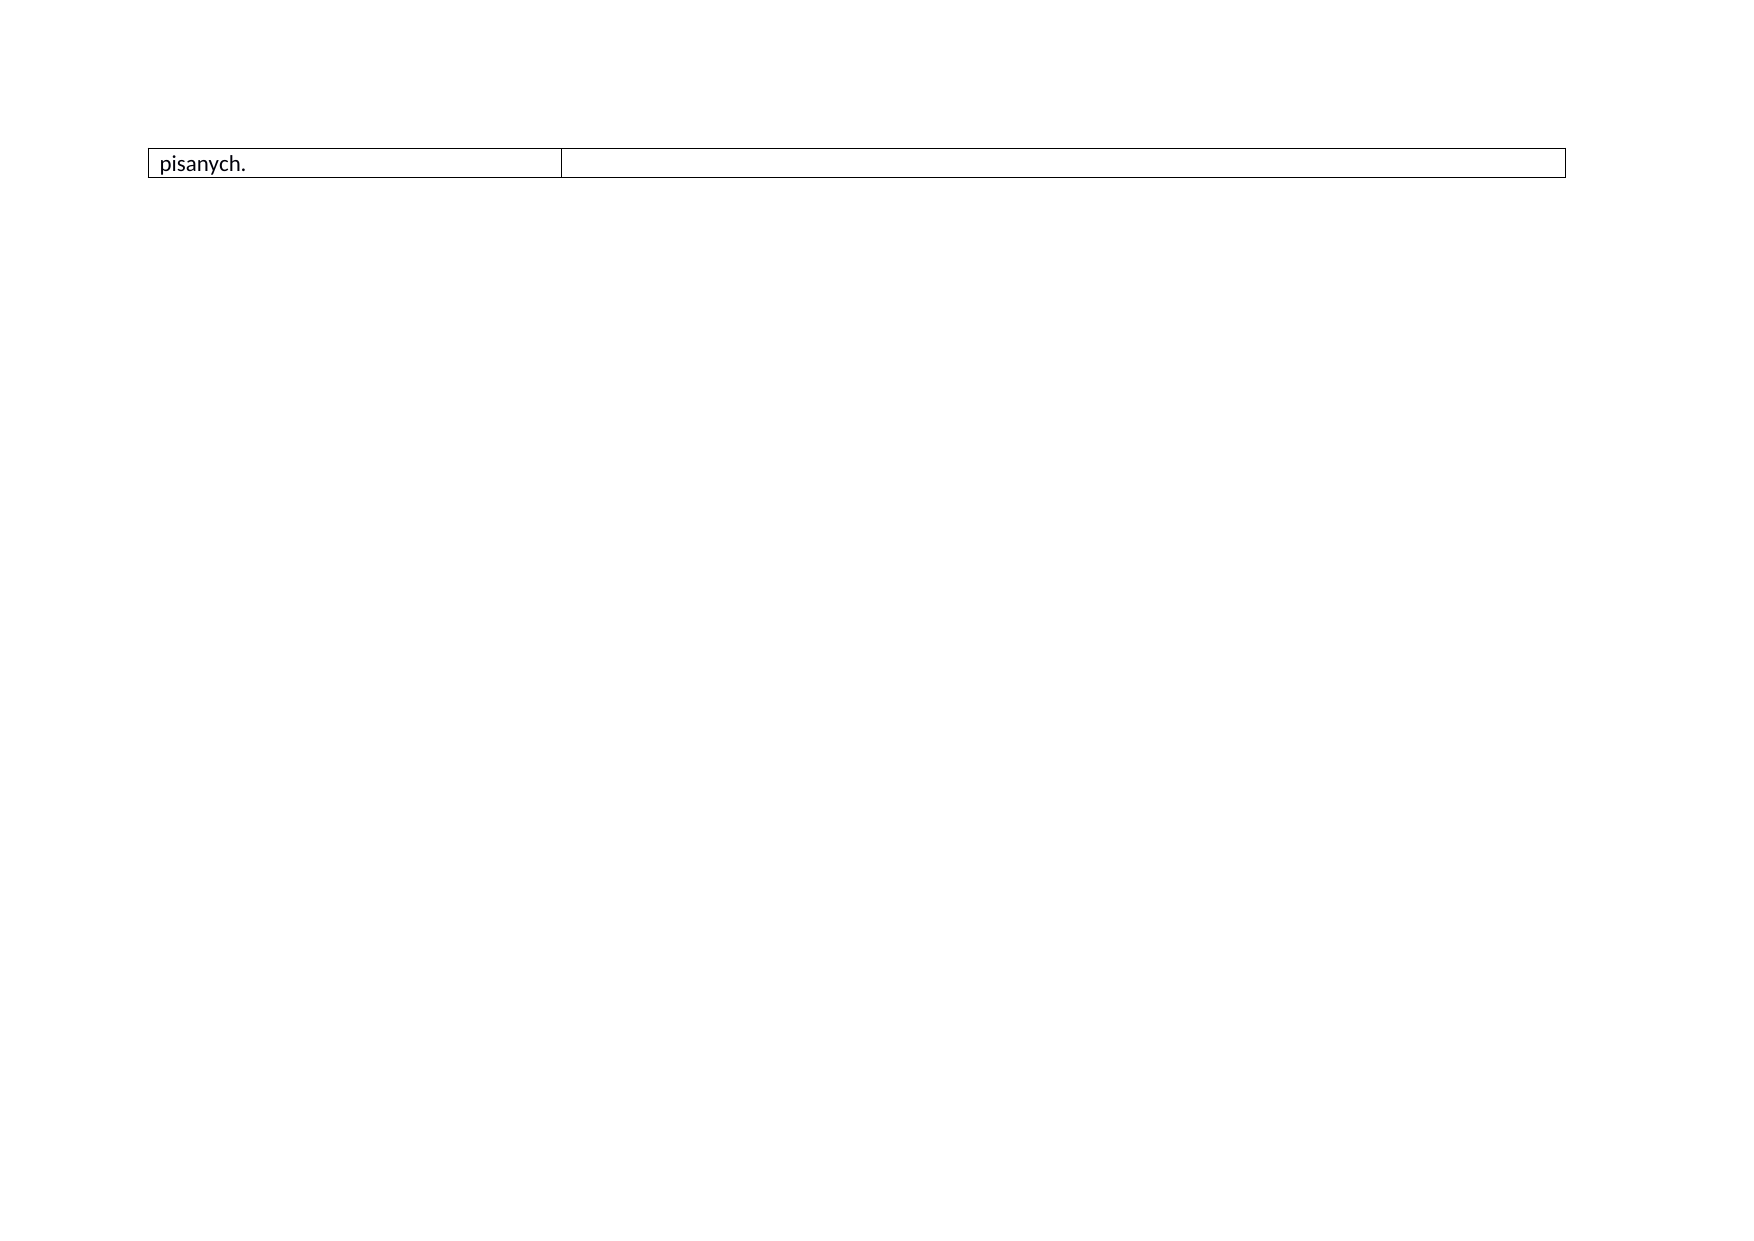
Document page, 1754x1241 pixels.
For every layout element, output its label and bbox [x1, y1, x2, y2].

table_cell [149, 149, 561, 177]
table_cell [562, 149, 1565, 177]
